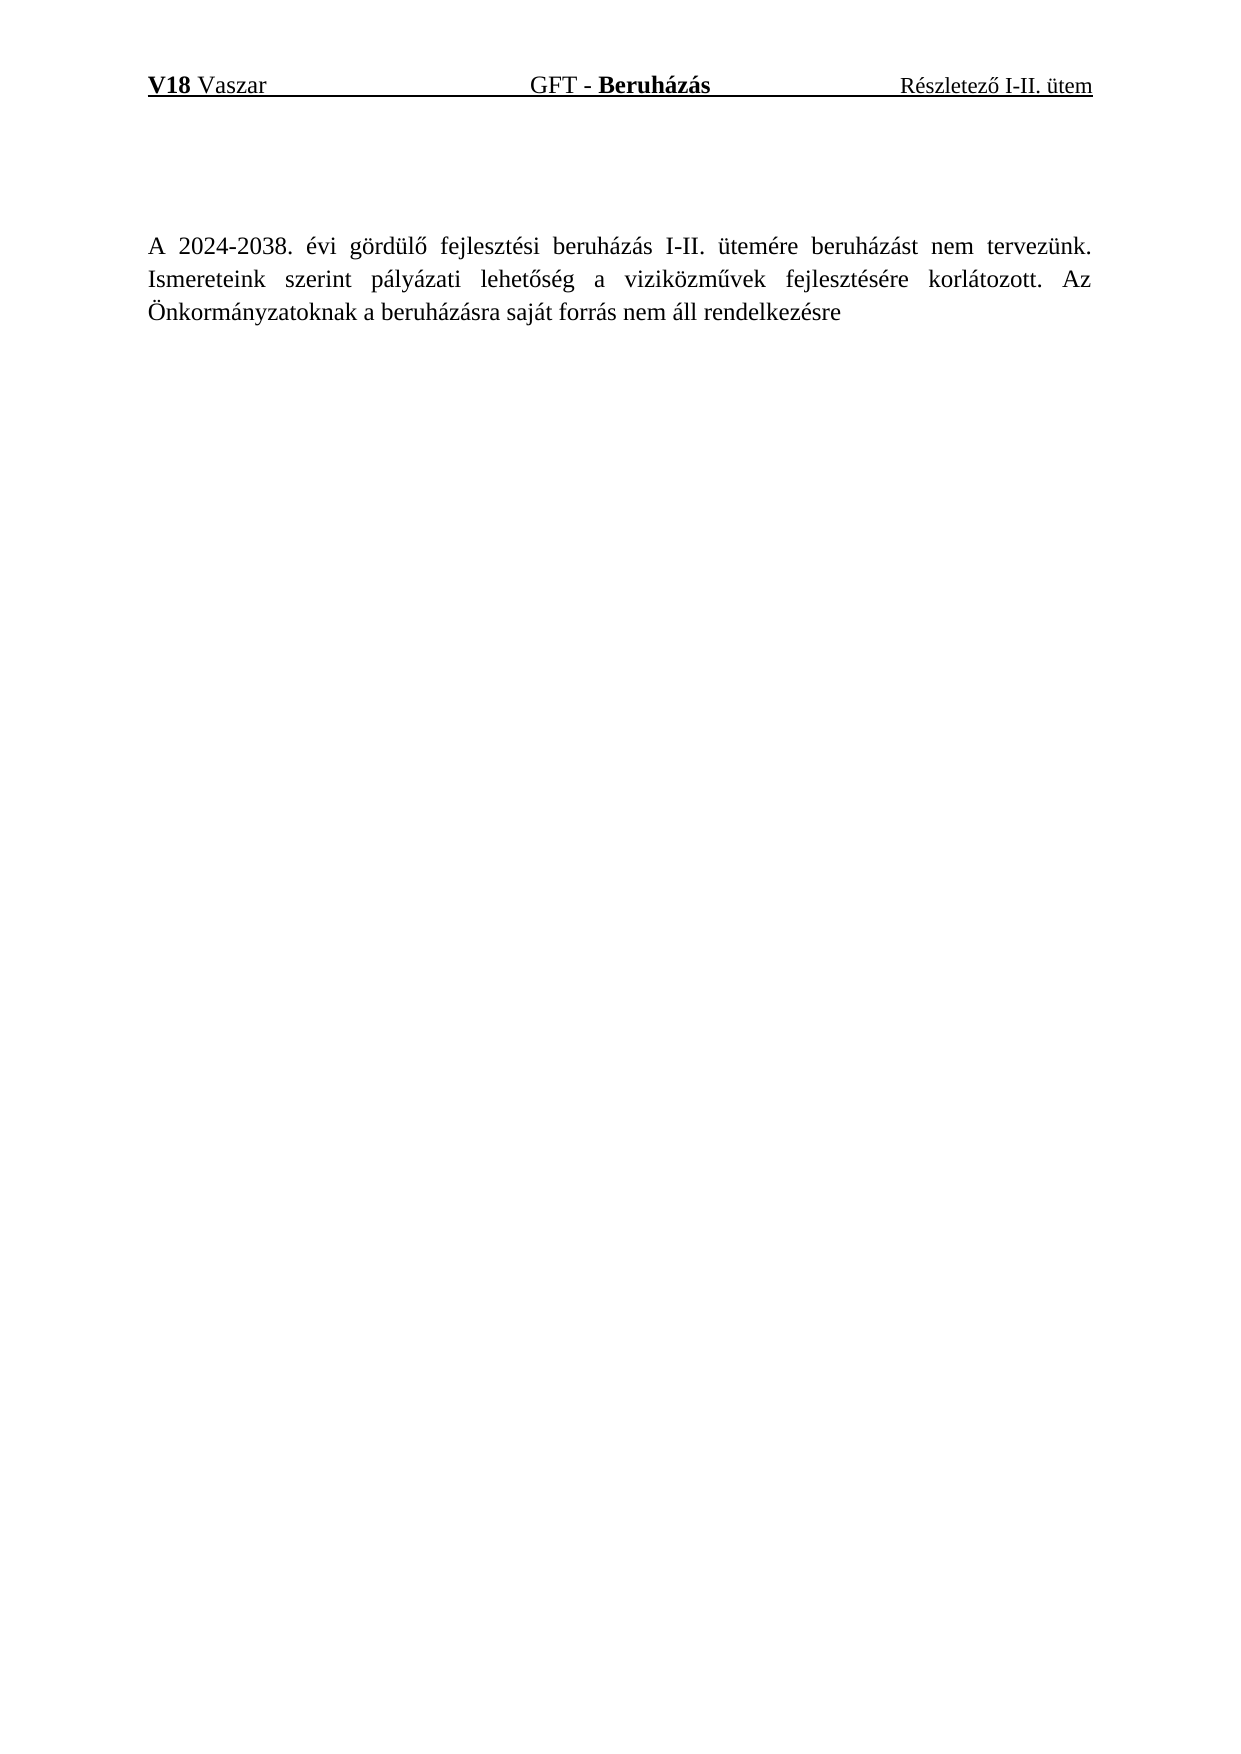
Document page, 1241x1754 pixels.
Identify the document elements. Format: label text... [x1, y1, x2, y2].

text V18 Vaszar GFT - Beruházás Részletező I-II. ütem [148, 70, 1092, 95]
text A 2024-2038. évi gördülő fejlesztési beruházás I-II. ütemére beruházást nem tervezünk. Ismereteink szerint pályázati lehetőség a viziközművek fejlesztésére korlátozott. Az Önkormányzatoknak a beruházásra saját forrás nem áll rendelkezésre [148, 231, 1092, 326]
